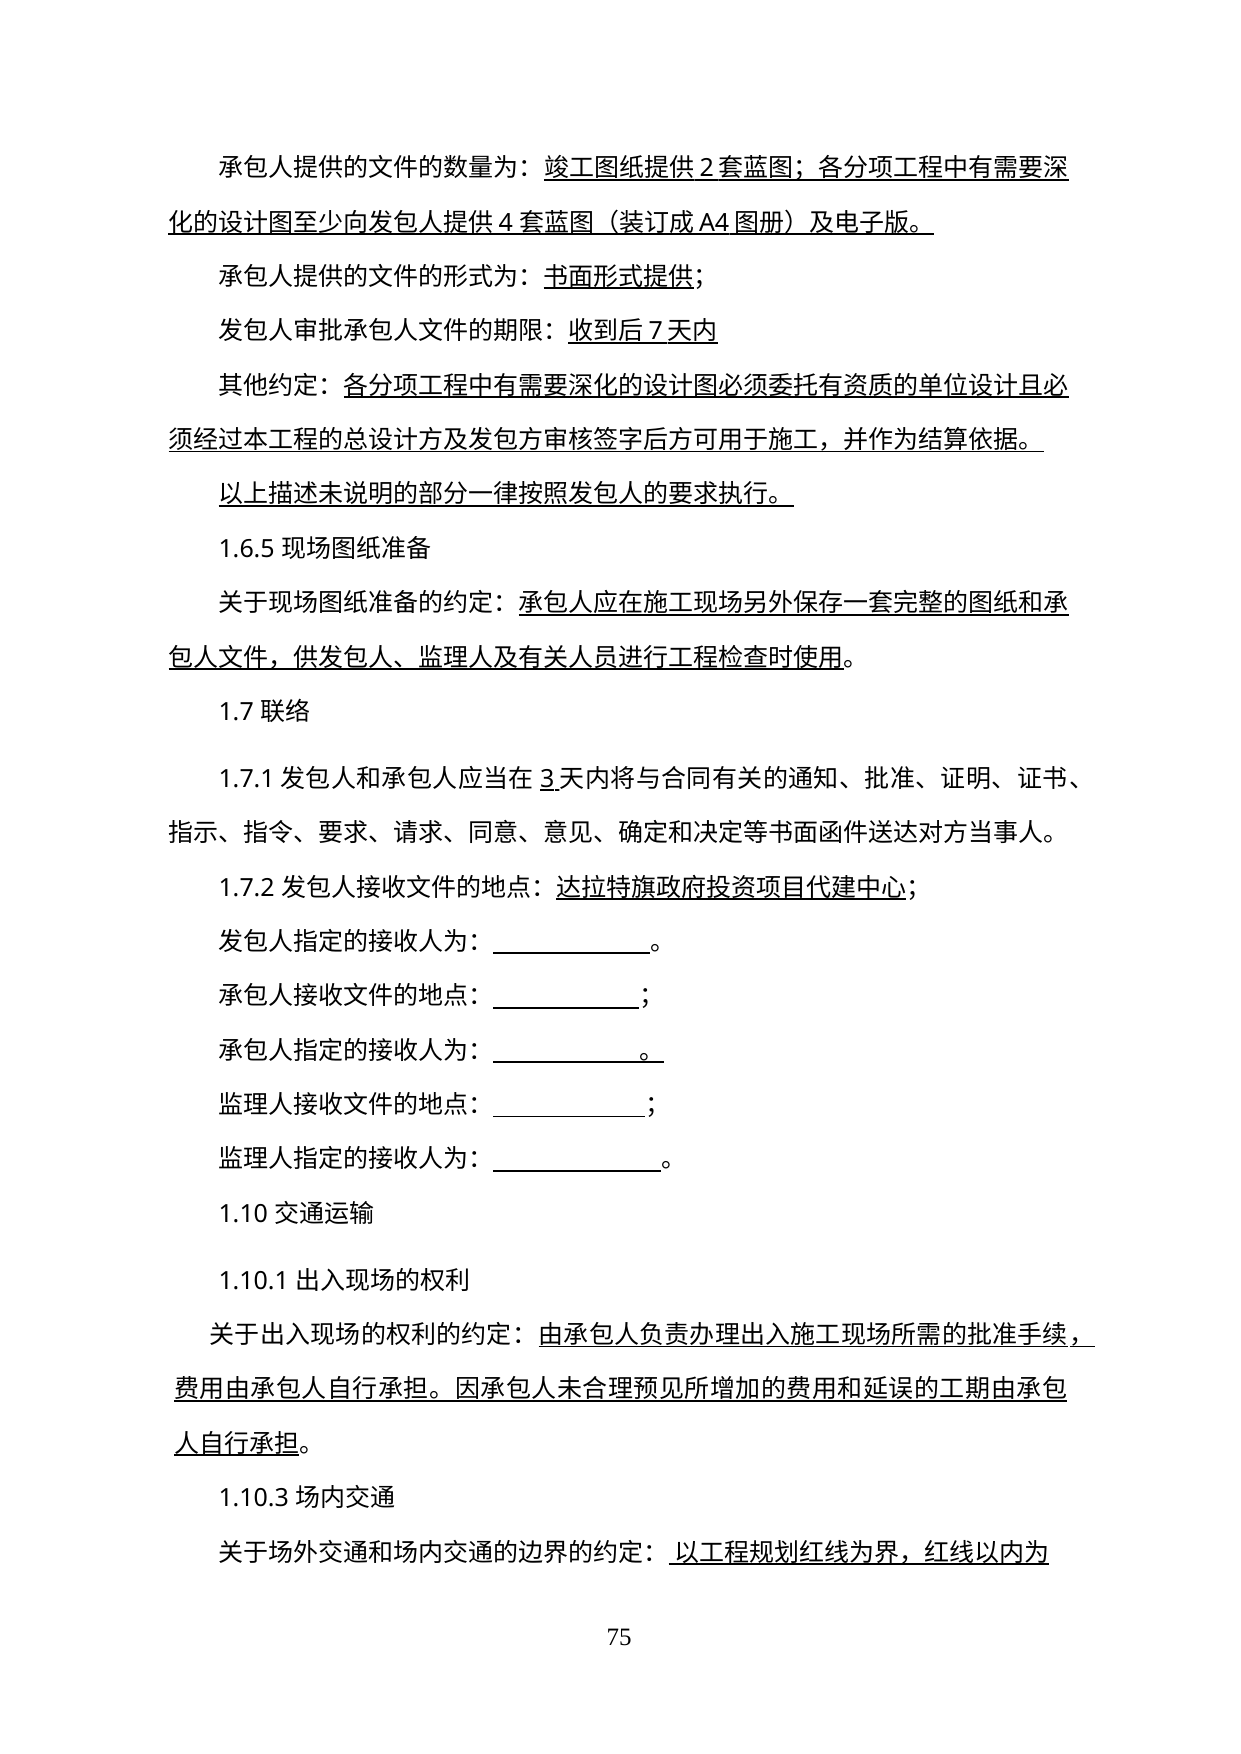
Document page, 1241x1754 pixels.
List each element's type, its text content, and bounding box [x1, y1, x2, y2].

text 1.6.5 现场图纸准备 [168, 528, 1069, 564]
text 1.10 交通运输 [168, 1193, 1069, 1229]
text 承包人提供的文件的数量为：竣工图纸提供2套蓝图；各分项工程中有需要深化的设计图至少向发包人提供4 套蓝图（装订成A4图册）及电子版。 [168, 148, 1069, 238]
text 发包人审批承包人文件的期限：收到后7天内 [168, 311, 1069, 347]
text 承包人指定的接收人为： 。 [168, 1030, 1069, 1066]
text 关于现场图纸准备的约定：承包人应在施工现场另外保存一套完整的图纸和承包人文件，供发包人、监理人及有关人员进行工程检查时使用。 [168, 583, 1069, 673]
text 承包人提供的文件的形式为：书面形式提供； [168, 256, 1069, 293]
text 关于出入现场的权利的约定：由承包人负责办理出入施工现场所需的批准手续，费用由承包人自行承担。因承包人未合理预见所增加的费用和延误的工期由承包人自行承担。 [174, 1314, 1069, 1459]
text 发包人指定的接收人为： 。 [168, 921, 1069, 958]
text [168, 1532, 1069, 1568]
text 以上描述未说明的部分一律按照发包人的要求执行。 [168, 474, 1069, 510]
text 1.10.1 出入现场的权利 [168, 1260, 1069, 1296]
text 监理人接收文件的地点： ； [168, 1084, 1069, 1121]
text 其他约定：各分项工程中有需要深化的设计图必须委托有资质的单位设计且必须经过本工程的总设计方及发包方审核签字后方可用于施工，并作为结算依据。 [168, 365, 1069, 456]
text 1.7.1发包人和承包人应当在3天内将与合同有关的通知、批准、证明、证书、指示、指令、要求、请求、同意、意见、确定和决定等书面函件送达对方当事人。 [168, 758, 1069, 849]
text 1.7.2 发包人接收文件的地点：达拉特旗政府投资项目代建中心； [168, 867, 1069, 903]
text 监理人指定的接收人为： 。 [168, 1139, 1069, 1175]
text 1.10.3 场内交通 [168, 1478, 1069, 1514]
text 1.7 联络 [168, 691, 1069, 728]
text 承包人接收文件的地点： ； [168, 976, 1069, 1012]
